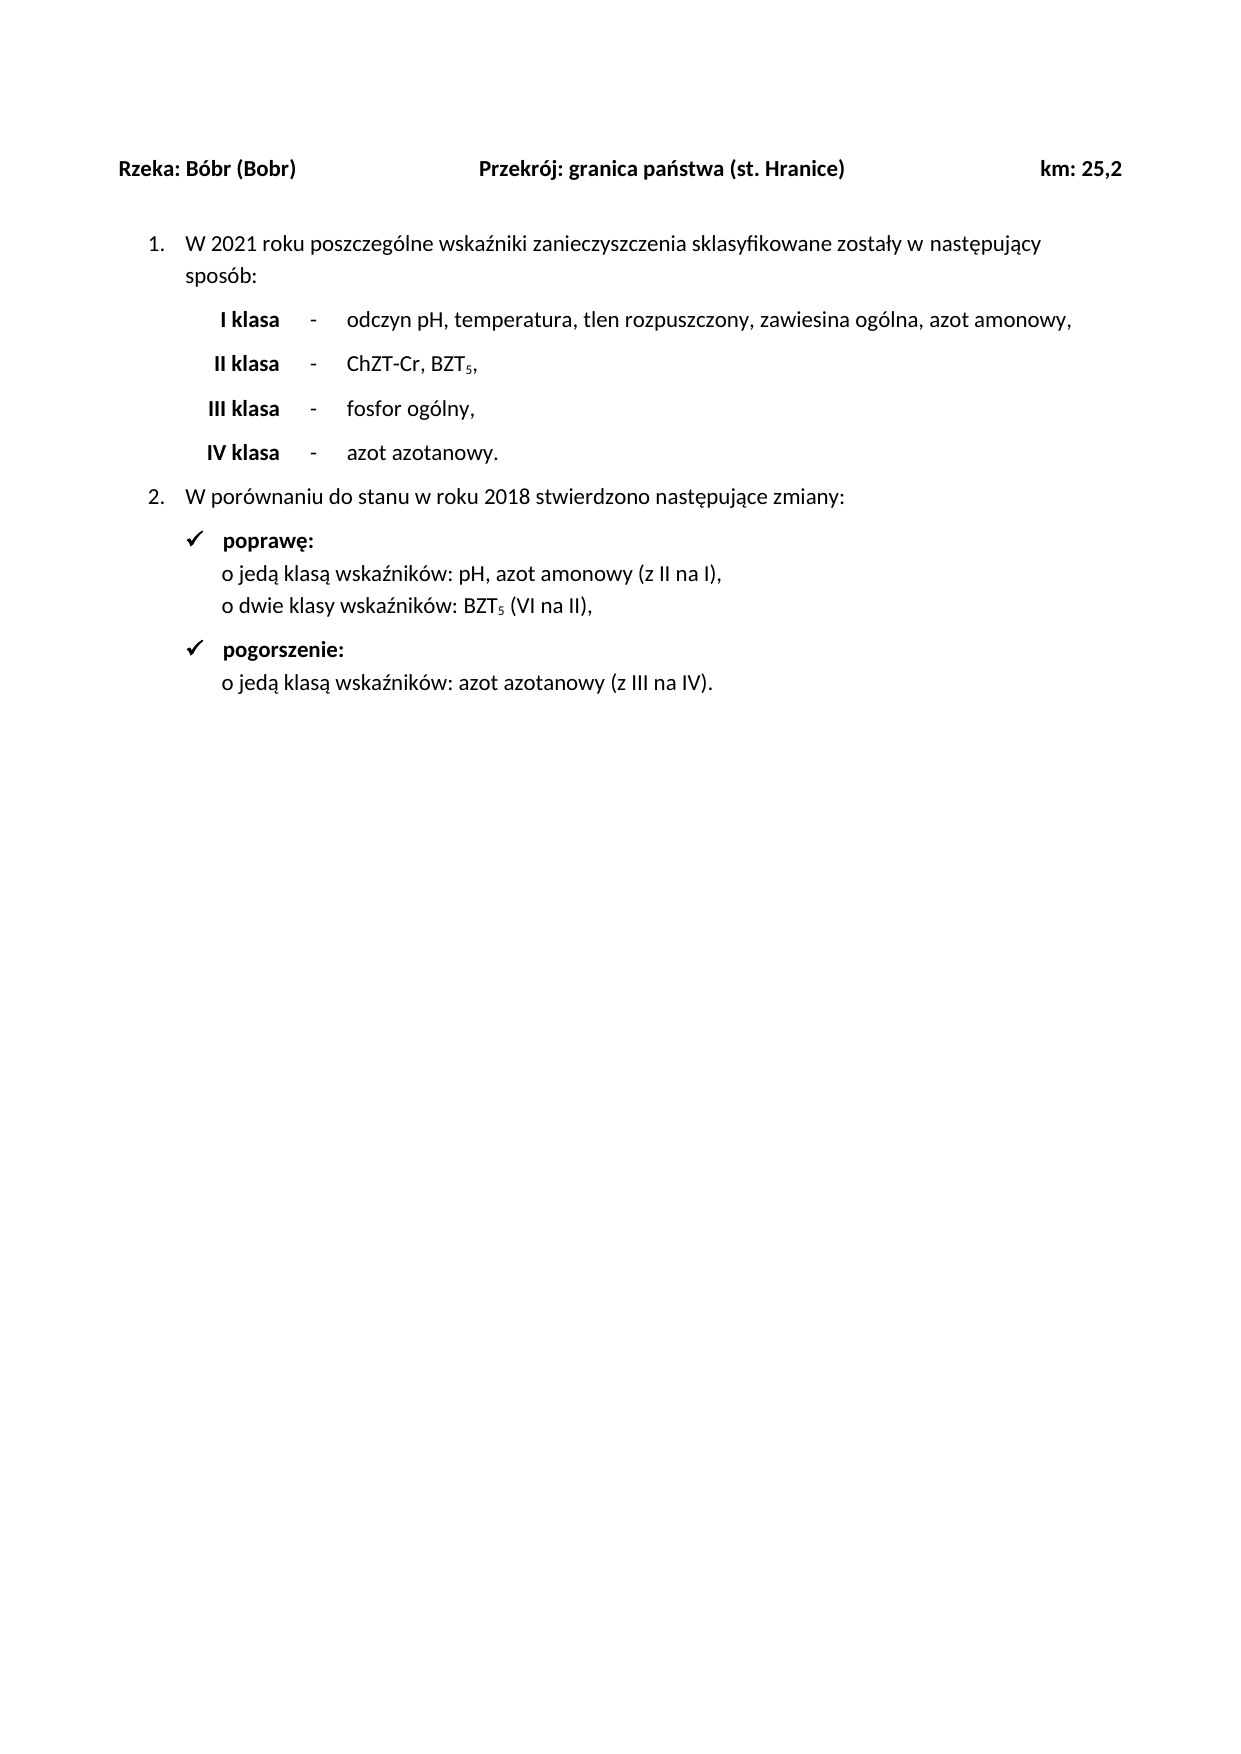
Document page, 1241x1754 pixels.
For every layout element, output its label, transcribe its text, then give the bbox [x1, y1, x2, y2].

text o dwie klasy wskaźników: BZT5 (VI na II), [221, 591, 1093, 619]
table_cell ChZT-Cr, BZT5, [339, 337, 1093, 381]
text o jedą klasą wskaźników: azot azotanowy (z III na IV). [221, 668, 1093, 696]
table_header I klasa [148, 293, 287, 337]
table_cell azot azotanowy. [339, 425, 1093, 469]
table_cell - [287, 381, 339, 425]
table_header Rzeka: Bóbr (Bobr) [111, 148, 341, 188]
table_cell - [287, 425, 339, 469]
table_header Przekrój: granica państwa (st. Hranice) [341, 148, 983, 188]
list W porównaniu do stanu w roku 2018 stwierdzono następujące zmiany: [148, 482, 1093, 510]
table_cell IV klasa [148, 425, 287, 469]
table_cell II klasa [148, 337, 287, 381]
table_header km: 25,2 [983, 148, 1129, 188]
list poprawę: [185, 526, 1093, 554]
table_header - [287, 293, 339, 337]
text o jedą klasą wskaźników: pH, azot amonowy (z II na I), [221, 559, 1093, 587]
table_cell III klasa [148, 381, 287, 425]
list pogorszenie: [185, 636, 1093, 663]
table_cell - [287, 337, 339, 381]
table_header odczyn pH, temperatura, tlen rozpuszczony, zawiesina ogólna, azot amonowy, [339, 293, 1093, 337]
table_cell fosfor ogólny, [339, 381, 1093, 425]
list W 2021 roku poszczególne wskaźniki zanieczyszczenia sklasyfikowane zostały w następujący sposób: [148, 229, 1093, 289]
